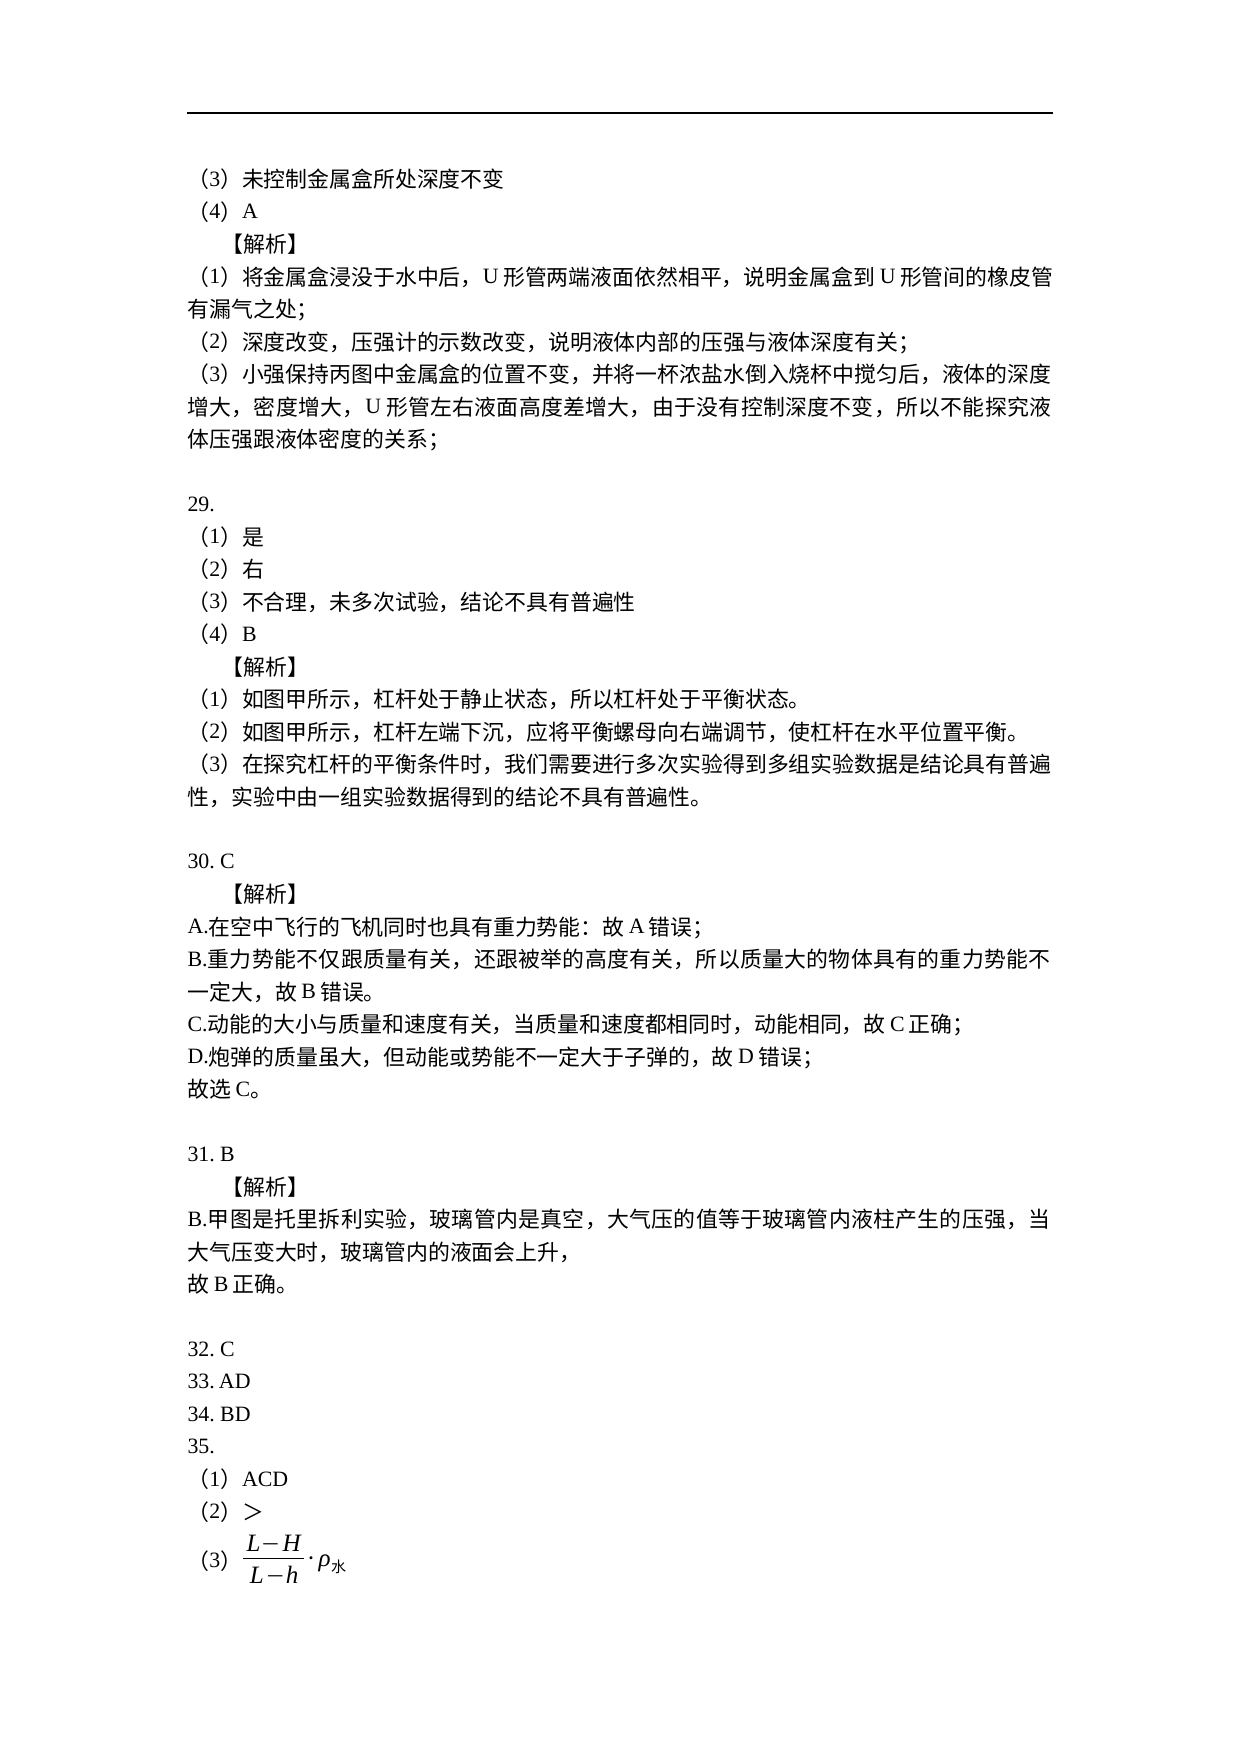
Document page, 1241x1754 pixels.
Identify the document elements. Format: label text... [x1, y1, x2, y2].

text D.炮弹的质量虽大，但动能或势能不一定大于子弹的，故D错误； [187, 1039, 1053, 1072]
text （4）B [187, 617, 1053, 649]
text （4）A [187, 194, 1053, 227]
text （1）ACD [187, 1462, 1053, 1494]
text （2）如图甲所示，杠杆左端下沉，应将平衡螺母向右端调节，使杠杆在水平位置平衡。 [187, 714, 1053, 747]
text 【解析】 [216, 649, 1053, 682]
text （2）深度改变，压强计的示数改变，说明液体内部的压强与液体深度有关； [187, 324, 1053, 357]
text （2）＞ [187, 1494, 1053, 1527]
text A.在空中飞行的飞机同时也具有重力势能：故A错误； [187, 909, 1053, 942]
text （1）如图甲所示，杠杆处于静止状态，所以杠杆处于平衡状态。 [187, 682, 1053, 714]
text （3）在探究杠杆的平衡条件时，我们需要进行多次实验得到多组实验数据是结论具有普遍性，实验中由一组实验数据得到的结论不具有普遍性。 [187, 747, 1053, 812]
text 34. BD [187, 1397, 1053, 1429]
text 31. B [187, 1137, 1053, 1169]
text B.重力势能不仅跟质量有关，还跟被举的高度有关，所以质量大的物体具有的重力势能不一定大，故B错误。 [187, 942, 1053, 1007]
text 【解析】 [216, 877, 1053, 909]
text （3）​ [187, 1527, 1053, 1592]
text （1）是 [187, 519, 1053, 552]
text 【解析】 [216, 227, 1053, 259]
text 32. C [187, 1332, 1053, 1364]
text 故B正确。 [187, 1267, 1053, 1299]
text （3）未控制金属盒所处深度不变 [187, 162, 1053, 194]
text C.动能的大小与质量和速度有关，当质量和速度都相同时，动能相同，故C正确； [187, 1007, 1053, 1039]
text 33. AD [187, 1364, 1053, 1397]
text 30. C [187, 844, 1053, 877]
text 【解析】 [216, 1169, 1053, 1202]
text （3）小强保持丙图中金属盒的位置不变，并将一杯浓盐水倒入烧杯中搅匀后，液体的深度增大，密度增大，U形管左右液面高度差增大，由于没有控制深度不变，所以不能探究液体压强跟液体密度的关系； [187, 357, 1053, 454]
text （1）将金属盒浸没于水中后，U形管两端液面依然相平，说明金属盒到U形管间的橡皮管有漏气之处； [187, 259, 1053, 324]
text （2）右 [187, 552, 1053, 584]
text 35. [187, 1429, 1053, 1462]
text 29. [187, 487, 1053, 519]
text B.甲图是托里拆利实验，玻璃管内是真空，大气压的值等于玻璃管内液柱产生的压强，当大气压变大时，玻璃管内的液面会上升， [187, 1202, 1053, 1267]
text 故选C。 [187, 1072, 1053, 1104]
text （3）不合理，未多次试验，结论不具有普遍性 [187, 584, 1053, 617]
